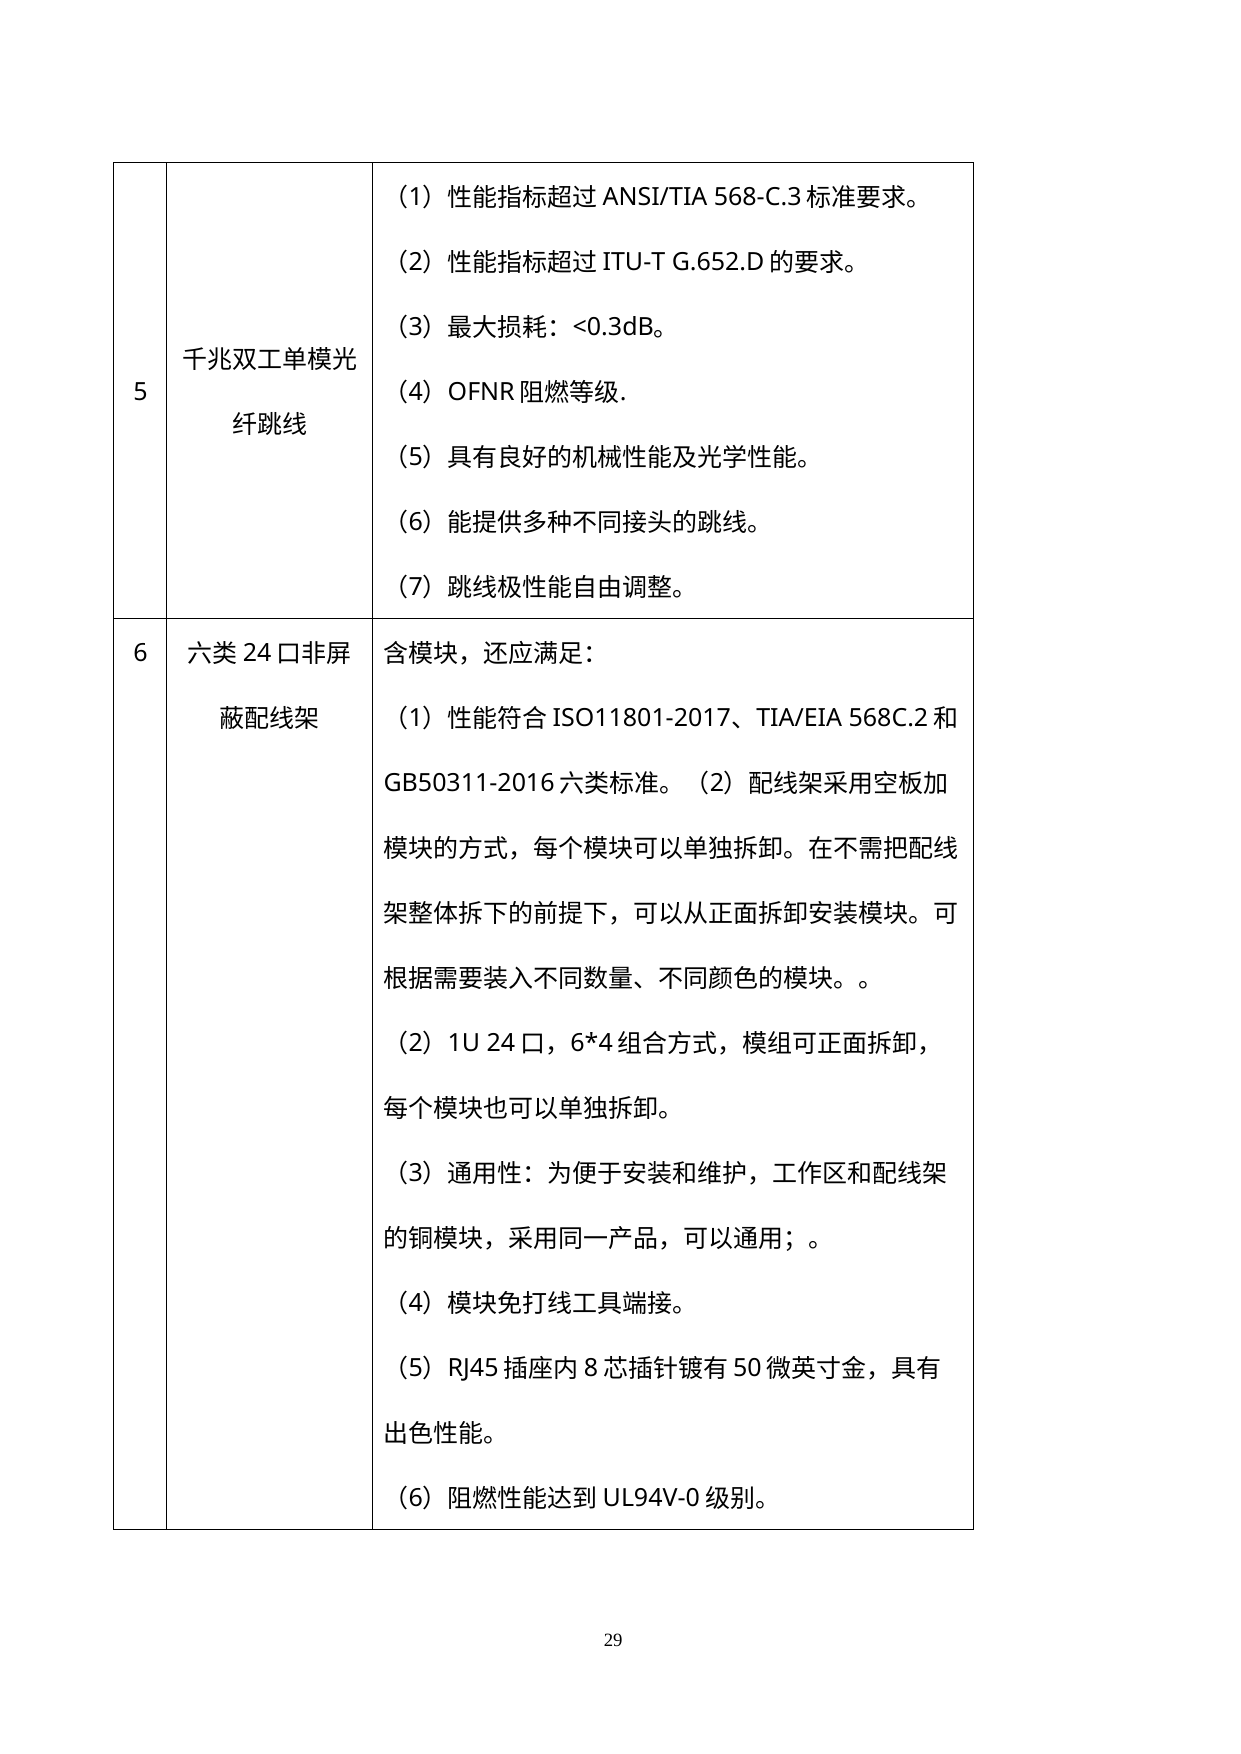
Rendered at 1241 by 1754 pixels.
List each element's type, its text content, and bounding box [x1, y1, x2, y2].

table_cell （1）性能指标超过ANSI/TIA 568-C.3标准要求。 （2）性能指标超过ITU-T G.652.D的要求。 （3）最大损耗：<0.3dB。 （4）OFNR阻燃等级. （5）具有良好的机械性能及光学性能。 （6）能提供多种不同接头的跳线。 （7）跳线极性能自由调整。 [373, 163, 973, 618]
table_cell 千兆双工单模光纤跳线 [167, 163, 372, 618]
table_cell 5 [114, 163, 166, 618]
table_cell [373, 619, 973, 1529]
table_cell 六类24口非屏蔽配线架 [167, 619, 372, 1529]
table_cell 6 [114, 619, 166, 1529]
